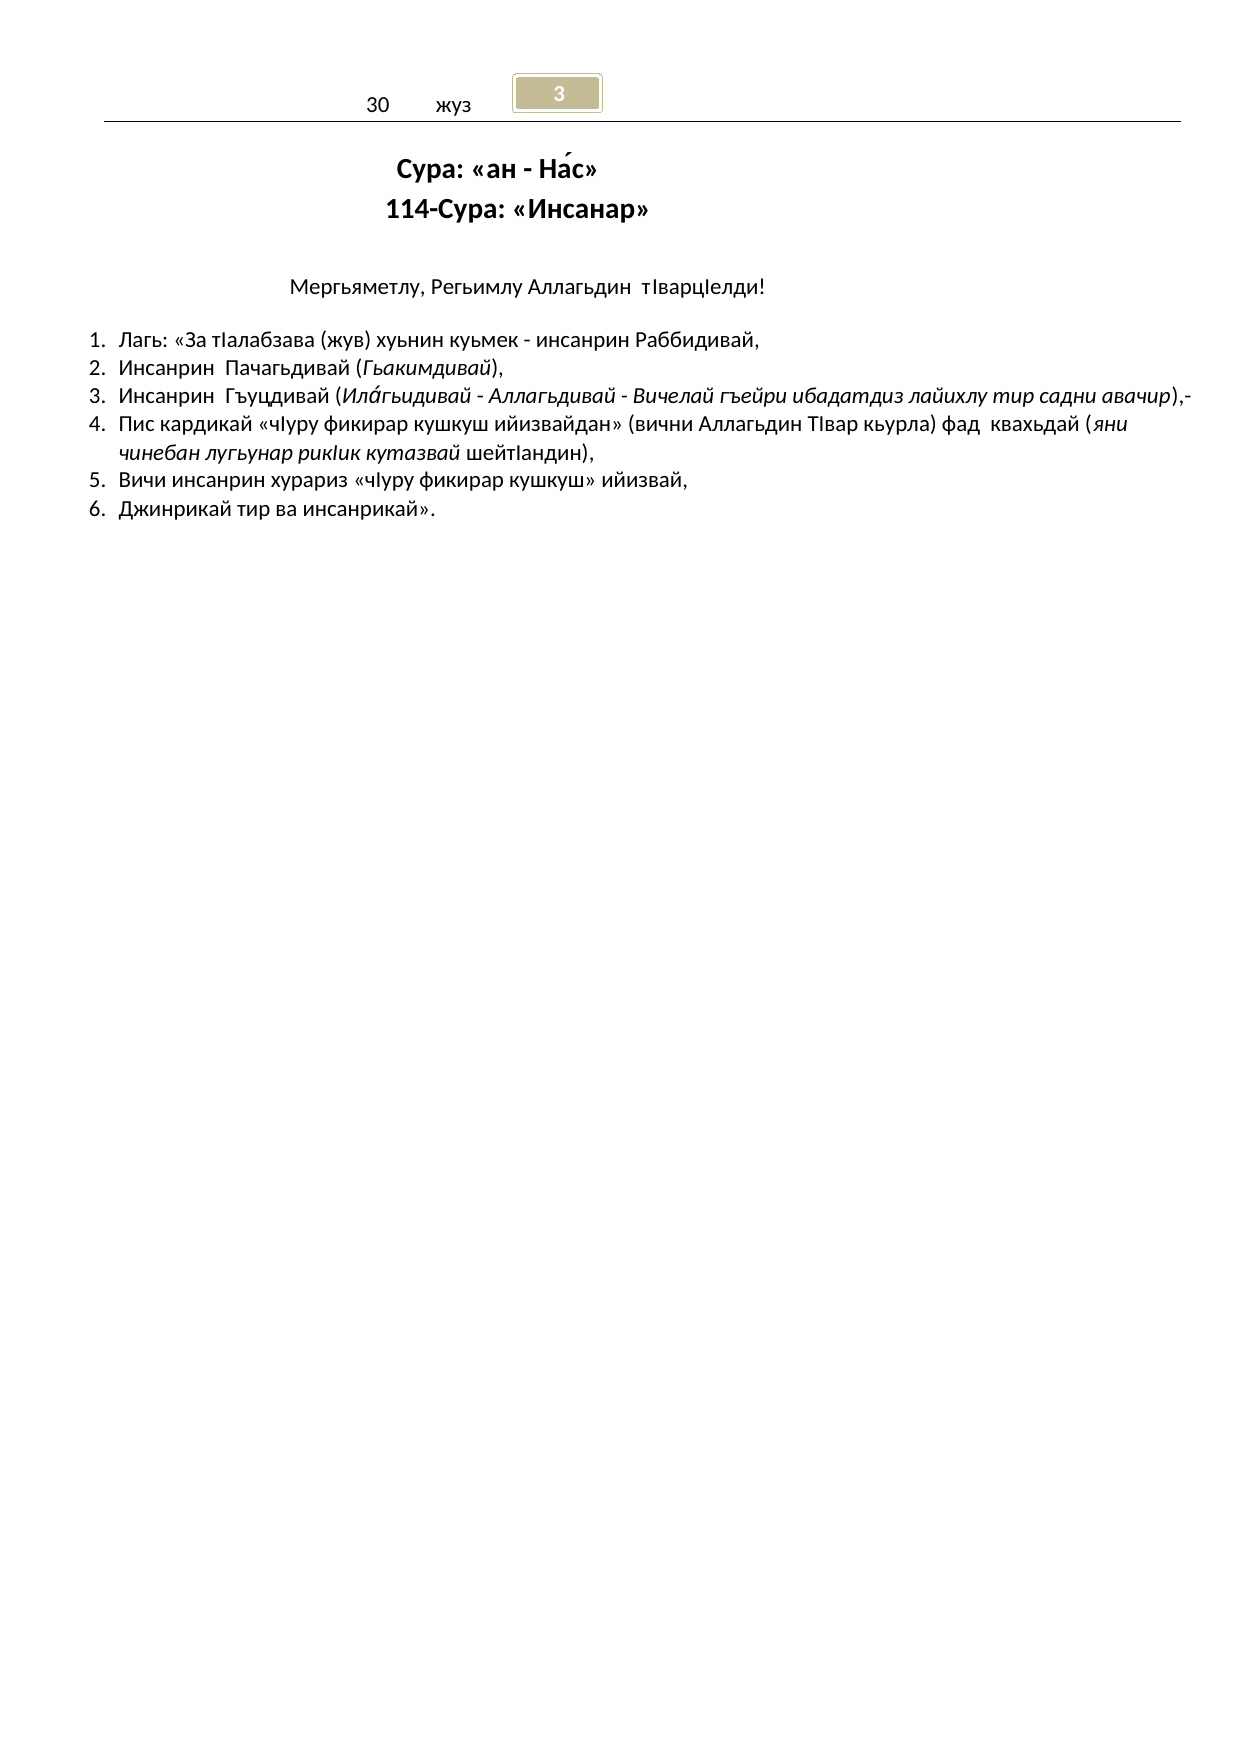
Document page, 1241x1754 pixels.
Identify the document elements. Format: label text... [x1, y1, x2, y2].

list Джинрикай тир ва инсанрикай». [89, 494, 1211, 522]
list Инсанрин Пачагьдивай (Гьакимдивай), [89, 353, 1211, 382]
list Пис кардикай «чIуру фикирар кушкуш ийизвайдан» (вични Аллагьдин ТIвар кьурла) фад квахьдай (яни чинебан лугьунар рикIик кутазвай шейтIандин), [89, 409, 1211, 466]
list Инсанрин Гъуцдивай (Ила́гьидивай - Аллагьдивай - Вичелай гъейри ибадатдиз лайихлу тир садни авачир),- [89, 382, 1211, 409]
text Сура: «ан - На́с» [89, 150, 1211, 185]
text Мергьяметлу, Регьимлу Аллагьдин тIварцIелди! [89, 272, 1211, 301]
text 114-Сура: «Инсанар» [89, 191, 1211, 226]
list Вичи инсанрин хурариз «чIуру фикирар кушкуш» ийизвай, [89, 466, 1211, 494]
list Лагь: «За тIалабзава (жув) хуьнин куьмек - инсанрин Раббидивай, [89, 326, 1211, 353]
